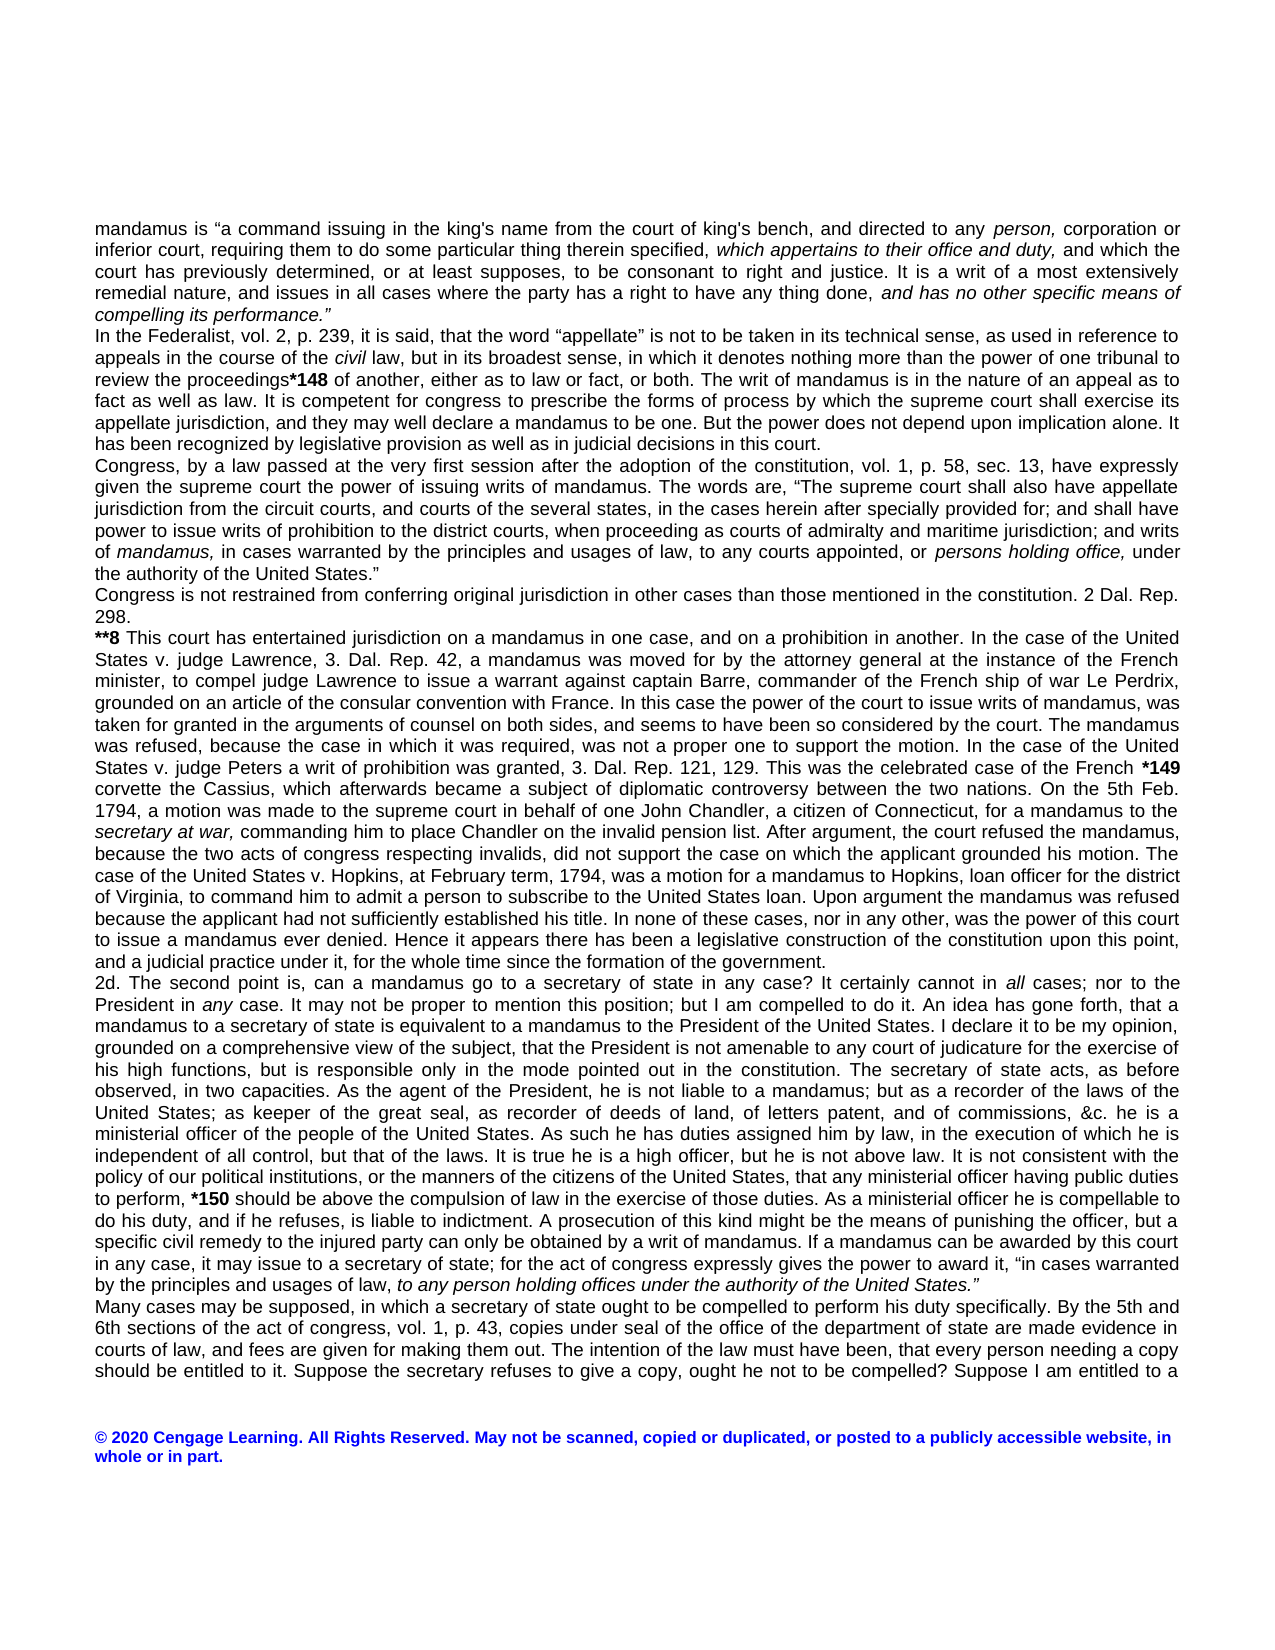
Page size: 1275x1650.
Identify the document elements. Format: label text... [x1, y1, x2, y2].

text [94, 1296, 1181, 1382]
text Congress, by a law passed at the very first session after the adoption of the constitution, vol. 1, p. 58, sec. 13, have expressly given the supreme court the power of issuing writs of mandamus. The words are, “The supreme court shall also have appellate jurisdiction from the circuit courts, and courts of the several states, in the cases herein after specially provided for; and shall have power to issue writs of prohibition to the district courts, when proceeding as courts of admiralty and maritime jurisdiction; and writs of mandamus, in cases warranted by the principles and usages of law, to any courts appointed, or persons holding office, under the authority of the United States.” [94, 455, 1181, 584]
text 2d. The second point is, can a mandamus go to a secretary of state in any case? It certainly cannot in all cases; nor to the President in any case. It may not be proper to mention this position; but I am compelled to do it. An idea has gone forth, that a mandamus to a secretary of state is equivalent to a mandamus to the President of the United States. I declare it to be my opinion, grounded on a comprehensive view of the subject, that the President is not amenable to any court of judicature for the exercise of his high functions, but is responsible only in the mode pointed out in the constitution. The secretary of state acts, as before observed, in two capacities. As the agent of the President, he is not liable to a mandamus; but as a recorder of the laws of the United States; as keeper of the great seal, as recorder of deeds of land, of letters patent, and of commissions, &c. he is a ministerial officer of the people of the United States. As such he has duties assigned him by law, in the execution of which he is independent of all control, but that of the laws. It is true he is a high officer, but he is not above law. It is not consistent with the policy of our political institutions, or the manners of the citizens of the United States, that any ministerial officer having public duties to perform, *150 should be above the compulsion of law in the exercise of those duties. As a ministerial officer he is compellable to do his duty, and if he refuses, is liable to indictment. A prosecution of this kind might be the means of punishing the officer, but a specific civil remedy to the injured party can only be obtained by a writ of mandamus. If a mandamus can be awarded by this court in any case, it may issue to a secretary of state; for the act of congress expressly gives the power to award it, “in cases warranted by the principles and usages of law, to any person holding offices under the authority of the United States.” [94, 972, 1181, 1296]
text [94, 217, 1181, 325]
text In the Federalist, vol. 2, p. 239, it is said, that the word “appellate” is not to be taken in its technical sense, as used in reference to appeals in the course of the civil law, but in its broadest sense, in which it denotes nothing more than the power of one tribunal to review the proceedings*148 of another, either as to law or fact, or both. The writ of mandamus is in the nature of an appeal as to fact as well as law. It is competent for congress to prescribe the forms of process by which the supreme court shall exercise its appellate jurisdiction, and they may well declare a mandamus to be one. But the power does not depend upon implication alone. It has been recognized by legislative provision as well as in judicial decisions in this court. [94, 325, 1181, 455]
text **8 This court has entertained jurisdiction on a mandamus in one case, and on a prohibition in another. In the case of the United States v. judge Lawrence, 3. Dal. Rep. 42, a mandamus was moved for by the attorney general at the instance of the French minister, to compel judge Lawrence to issue a warrant against captain Barre, commander of the French ship of war Le Perdrix, grounded on an article of the consular convention with France. In this case the power of the court to issue writs of mandamus, was taken for granted in the arguments of counsel on both sides, and seems to have been so considered by the court. The mandamus was refused, because the case in which it was required, was not a proper one to support the motion. In the case of the United States v. judge Peters a writ of prohibition was granted, 3. Dal. Rep. 121, 129. This was the celebrated case of the French *149 corvette the Cassius, which afterwards became a subject of diplomatic controversy between the two nations. On the 5th Feb. 1794, a motion was made to the supreme court in behalf of one John Chandler, a citizen of Connecticut, for a mandamus to the secretary at war, commanding him to place Chandler on the invalid pension list. After argument, the court refused the mandamus, because the two acts of congress respecting invalids, did not support the case on which the applicant grounded his motion. The case of the United States v. Hopkins, at February term, 1794, was a motion for a mandamus to Hopkins, loan officer for the district of Virginia, to command him to admit a person to subscribe to the United States loan. Upon argument the mandamus was refused because the applicant had not sufficiently established his title. In none of these cases, nor in any other, was the power of this court to issue a mandamus ever denied. Hence it appears there has been a legislative construction of the constitution upon this point, and a judicial practice under it, for the whole time since the formation of the government. [94, 627, 1181, 972]
text Congress is not restrained from conferring original jurisdiction in other cases than those mentioned in the constitution. 2 Dal. Rep. 298. [94, 584, 1181, 627]
